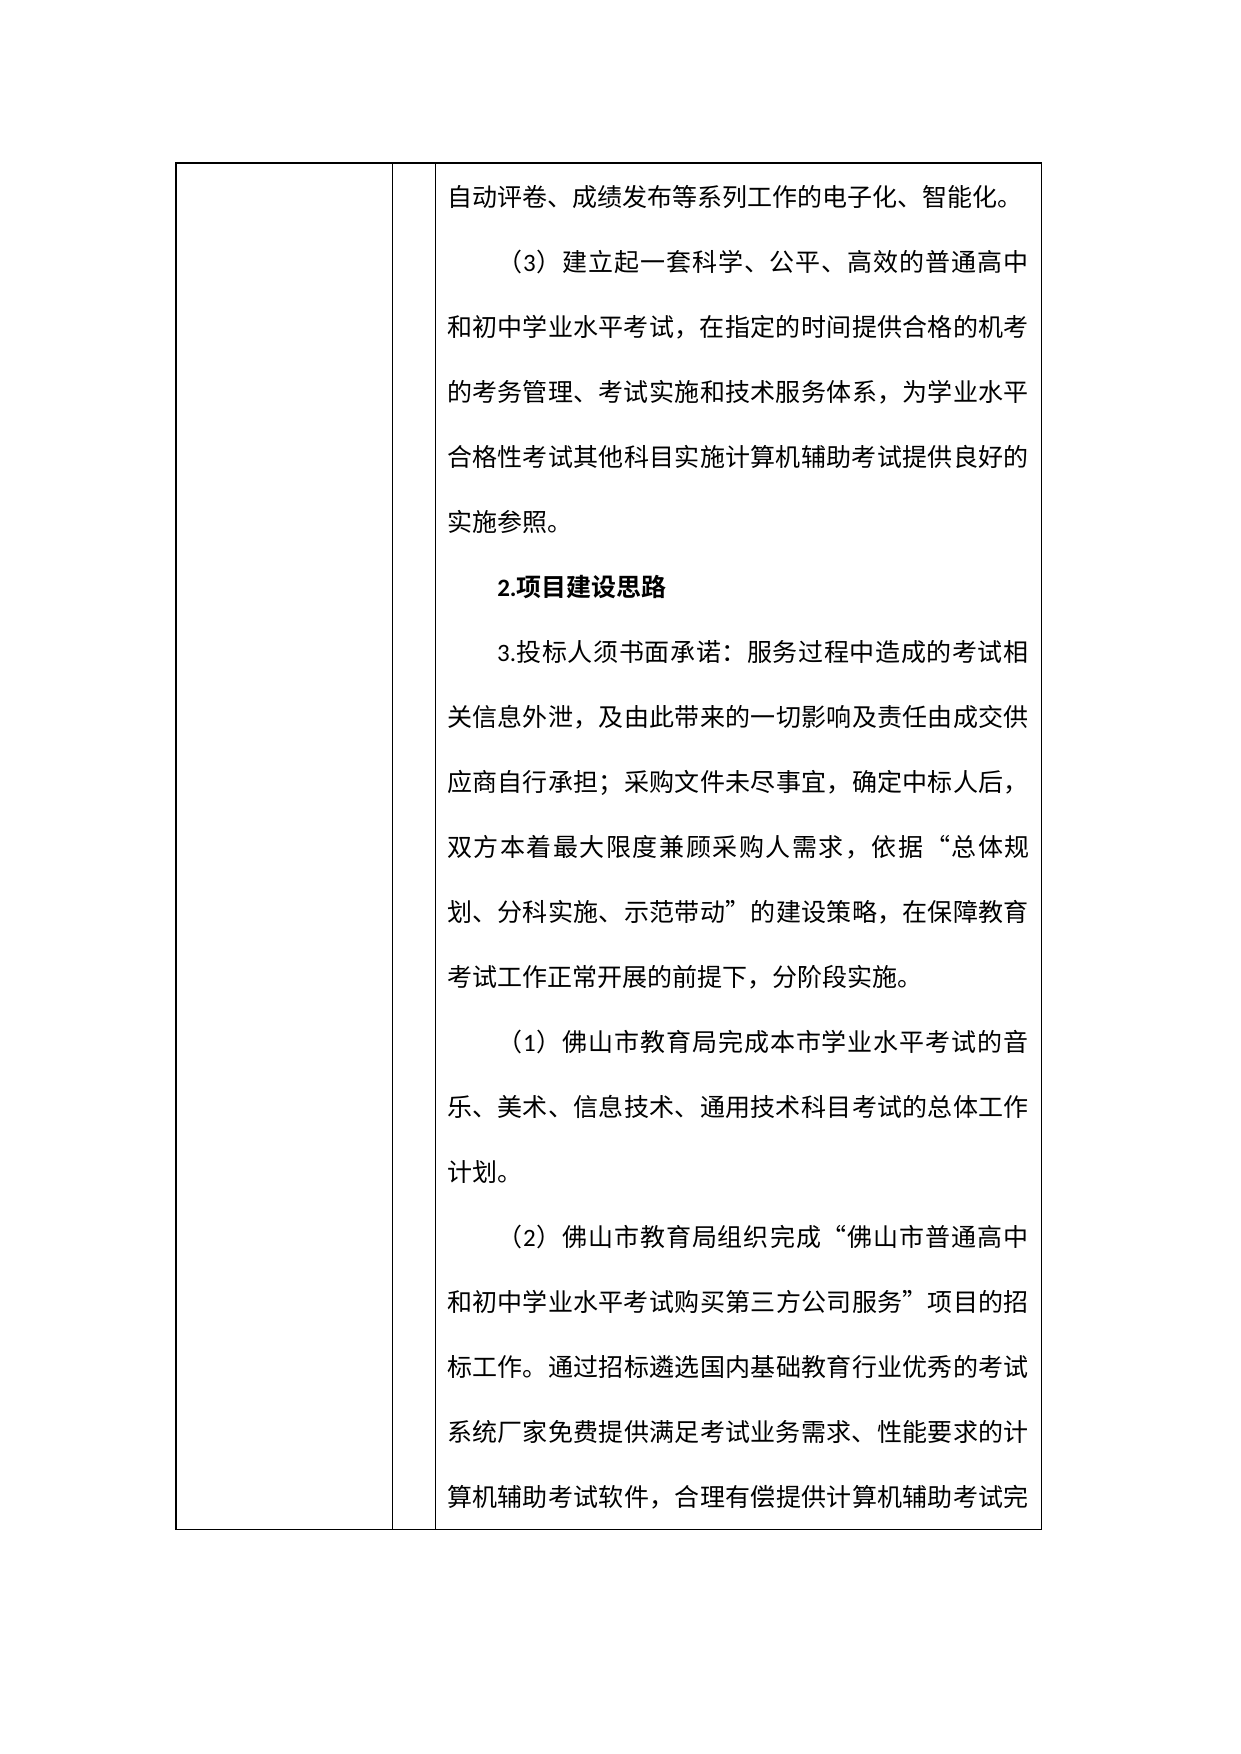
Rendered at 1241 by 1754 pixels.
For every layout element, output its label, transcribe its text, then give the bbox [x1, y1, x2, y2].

table_cell [177, 164, 392, 1528]
table_cell 1 [393, 164, 435, 1528]
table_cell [436, 164, 1041, 1528]
